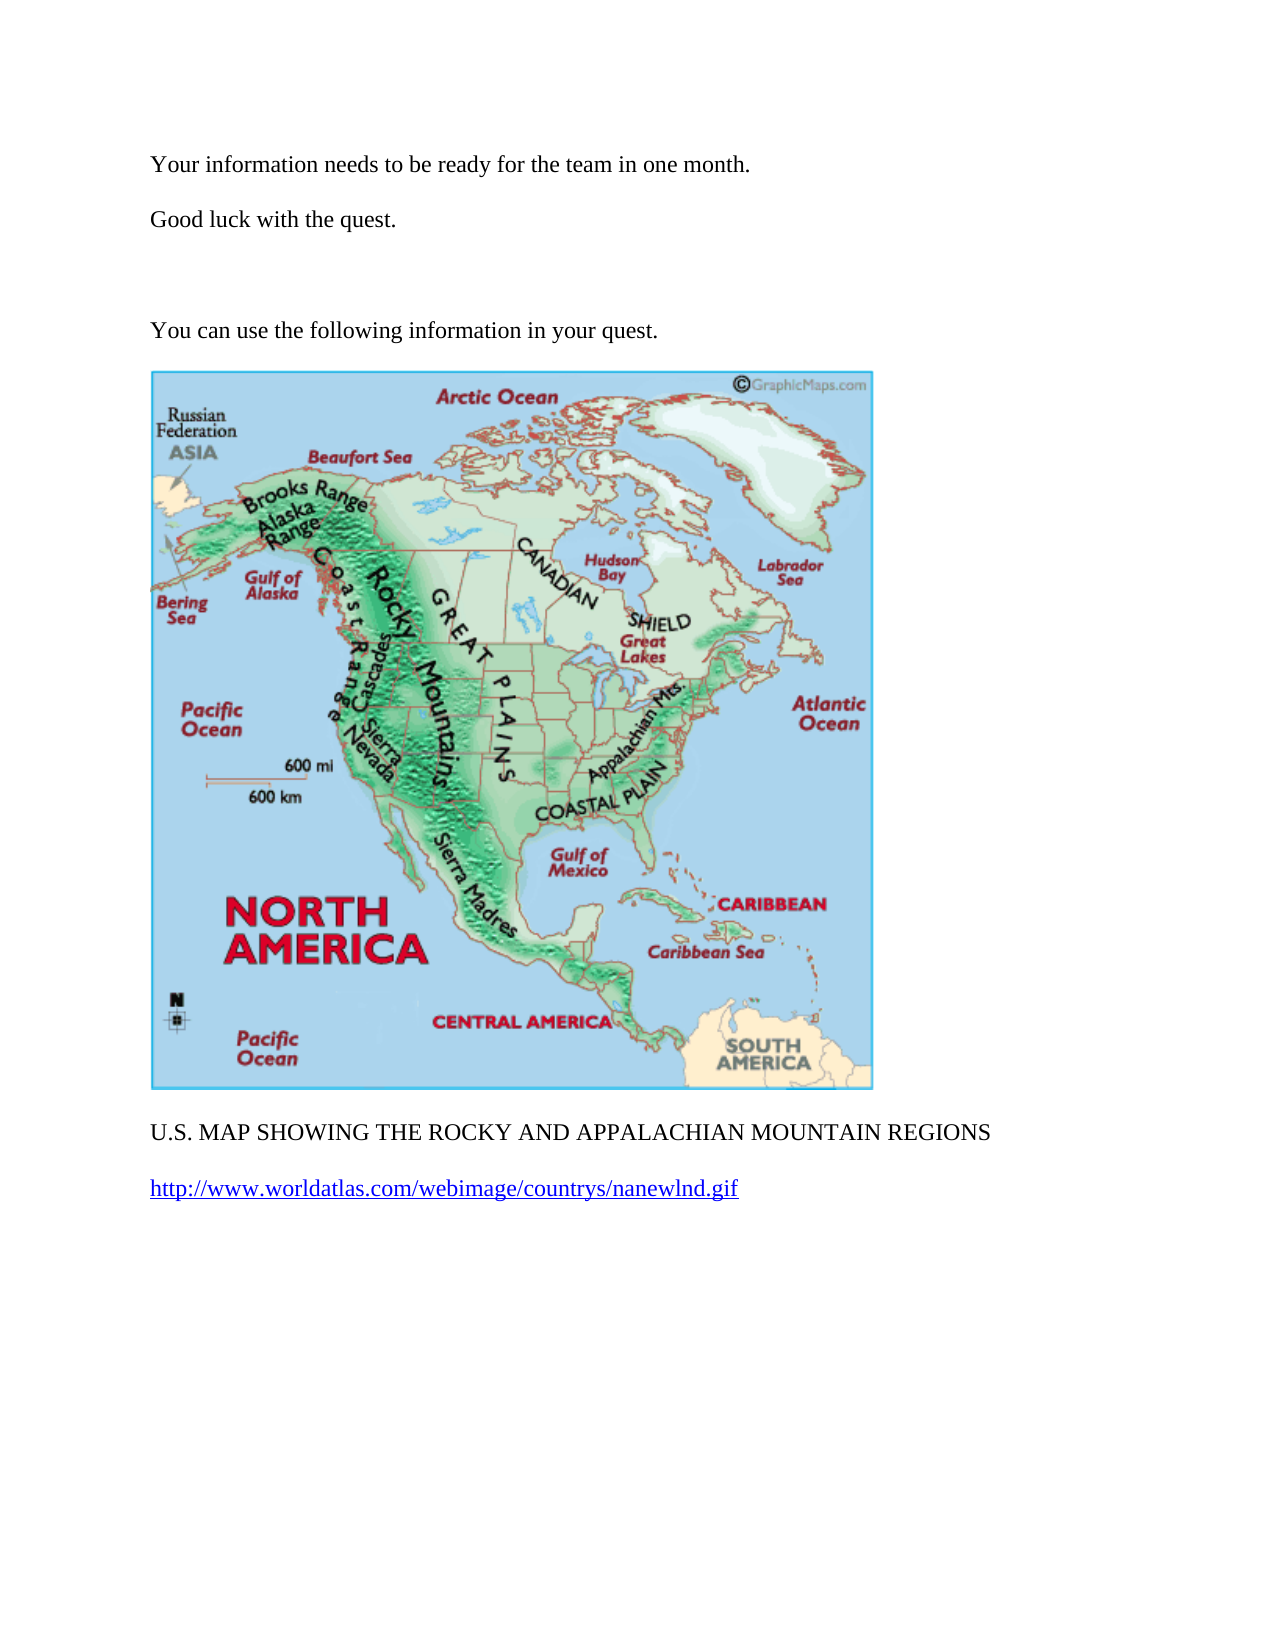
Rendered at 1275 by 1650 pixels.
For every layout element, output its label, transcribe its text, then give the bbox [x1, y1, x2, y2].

picture [150, 370, 874, 1090]
text You can use the following information in your quest. [150, 316, 1125, 343]
text http://www.worldatlas.com/webimage/countrys/nanewlnd.gif [150, 1173, 1125, 1201]
text U.S. MAP SHOWING THE ROCKY AND APPALACHIAN MOUNTAIN REGIONS [150, 1118, 1125, 1146]
text Your information needs to be ready for the team in one month. [150, 150, 1125, 178]
text Good luck with the quest. [150, 205, 1125, 233]
